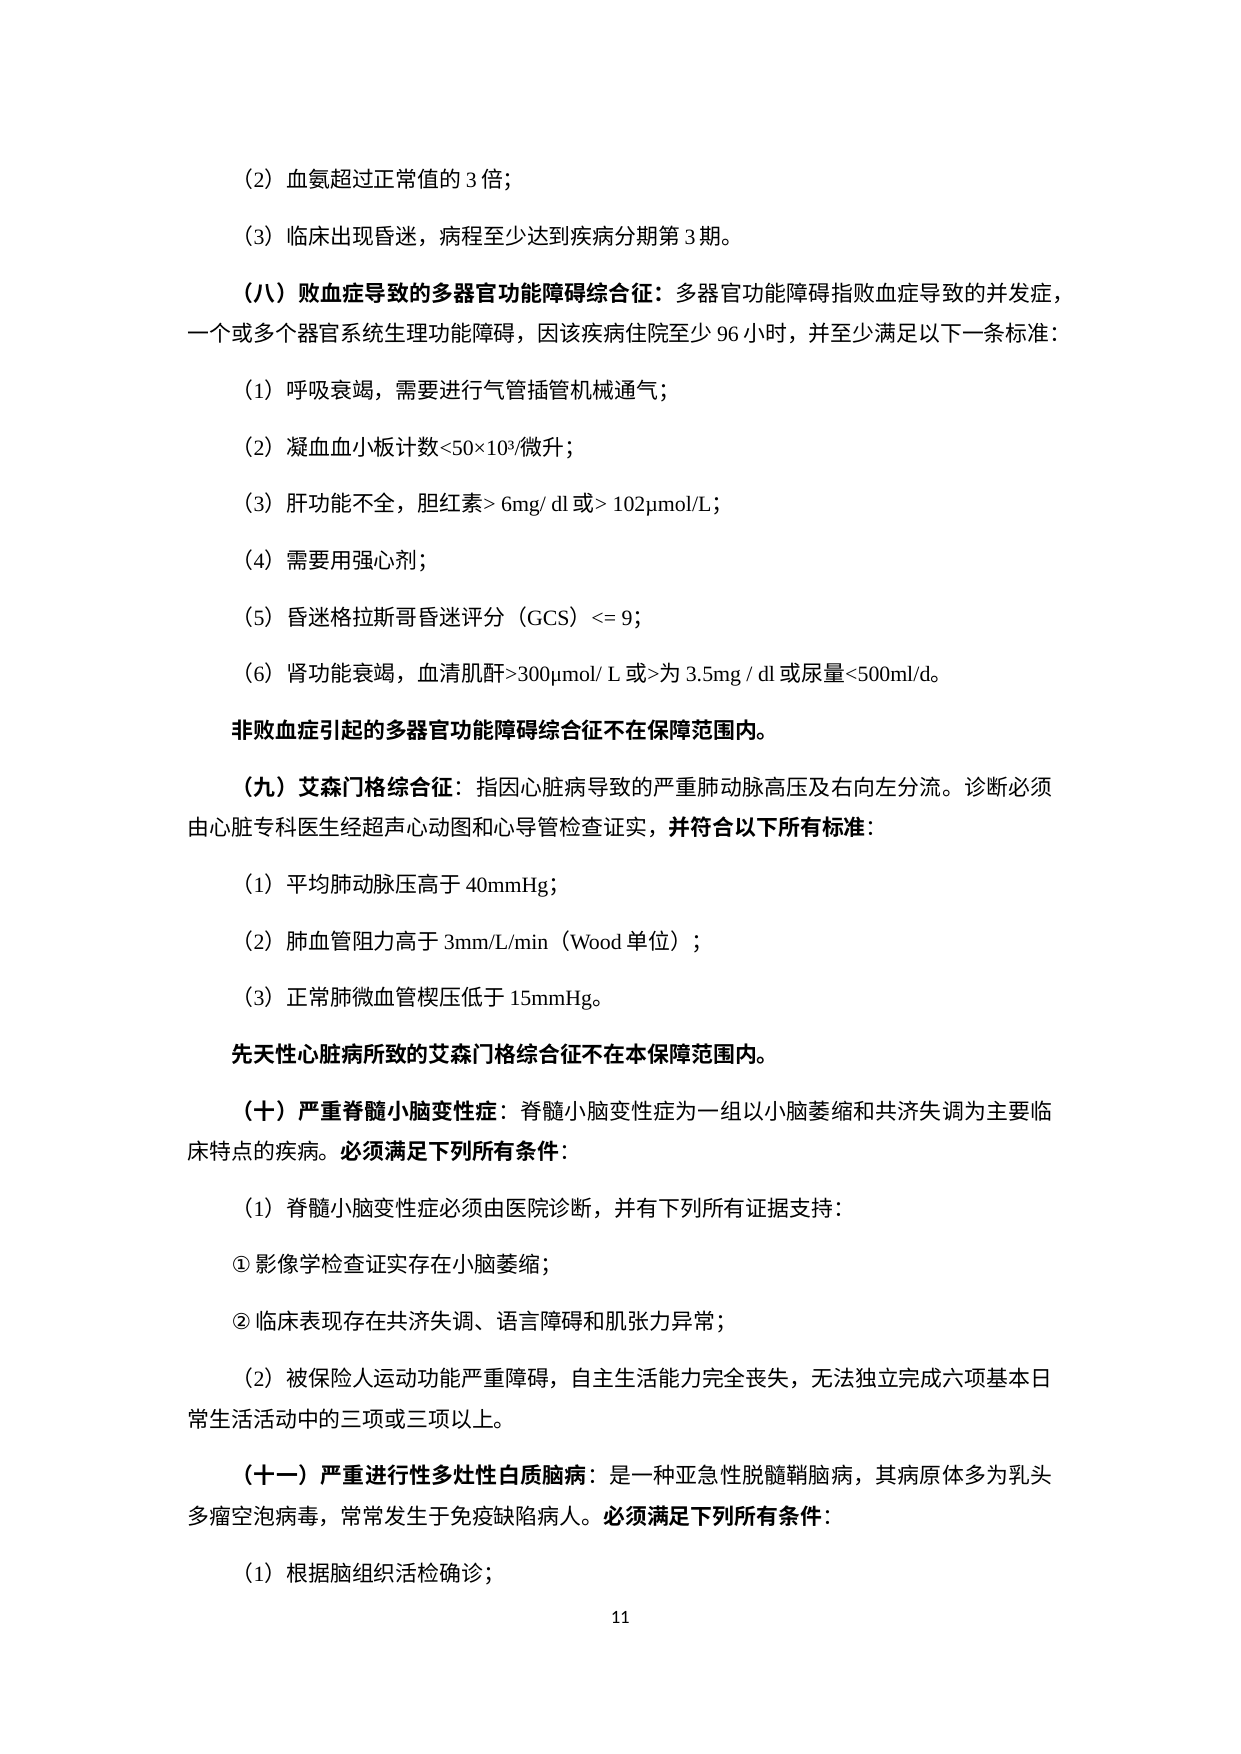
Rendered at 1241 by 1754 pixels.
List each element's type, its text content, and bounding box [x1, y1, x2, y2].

text （1）呼吸衰竭，需要进行气管插管机械通气； [187, 373, 1053, 405]
text ①影像学检查证实存在小脑萎缩； [187, 1247, 1053, 1280]
text （十一）严重进行性多灶性白质脑病：是一种亚急性脱髓鞘脑病，其病原体多为乳头多瘤空泡病毒，常常发生于免疫缺陷病人。必须满足下列所有条件： [187, 1458, 1053, 1531]
text （1）根据脑组织活检确诊； [187, 1555, 1053, 1588]
text （八）败血症导致的多器官功能障碍综合征：多器官功能障碍指败血症导致的并发症，一个或多个器官系统生理功能障碍，因该疾病住院至少96小时，并至少满足以下一条标准： [187, 275, 1053, 348]
text （2）凝血血小板计数<50×10³/微升； [187, 429, 1053, 462]
text （2）肺血管阻力高于3mm/L/min（Wood单位）； [187, 923, 1053, 956]
text （2）血氨超过正常值的3倍； [187, 162, 1053, 194]
text （1）脊髓小脑变性症必须由医院诊断，并有下列所有证据支持： [187, 1191, 1053, 1223]
text （2）被保险人运动功能严重障碍，自主生活能力完全丧失，无法独立完成六项基本日常生活活动中的三项或三项以上。 [187, 1361, 1053, 1434]
text ②临床表现存在共济失调、语言障碍和肌张力异常； [187, 1304, 1053, 1336]
text 非败血症引起的多器官功能障碍综合征不在保障范围内。 [187, 713, 1053, 745]
text （4）需要用强心剂； [187, 543, 1053, 575]
text （6）肾功能衰竭，血清肌酐>300μmol/ L或>为3.5mg / dl或尿量<500ml/d。 [187, 656, 1053, 688]
text （3）临床出现昏迷，病程至少达到疾病分期第3期。 [187, 219, 1053, 251]
text （十）严重脊髓小脑变性症：脊髓小脑变性症为一组以小脑萎缩和共济失调为主要临床特点的疾病。必须满足下列所有条件： [187, 1093, 1053, 1166]
text （3）正常肺微血管楔压低于15mmHg。 [187, 980, 1053, 1012]
text （1）平均肺动脉压高于40mmHg； [187, 867, 1053, 899]
text （3）肝功能不全，胆红素> 6mg/ dl或> 102µmol/L； [187, 486, 1053, 518]
text 先天性心脏病所致的艾森门格综合征不在本保障范围内。 [187, 1037, 1053, 1069]
text （九）艾森门格综合征：指因心脏病导致的严重肺动脉高压及右向左分流。诊断必须由心脏专科医生经超声心动图和心导管检查证实，并符合以下所有标准： [187, 769, 1053, 842]
text （5）昏迷格拉斯哥昏迷评分（GCS）<= 9； [187, 599, 1053, 632]
